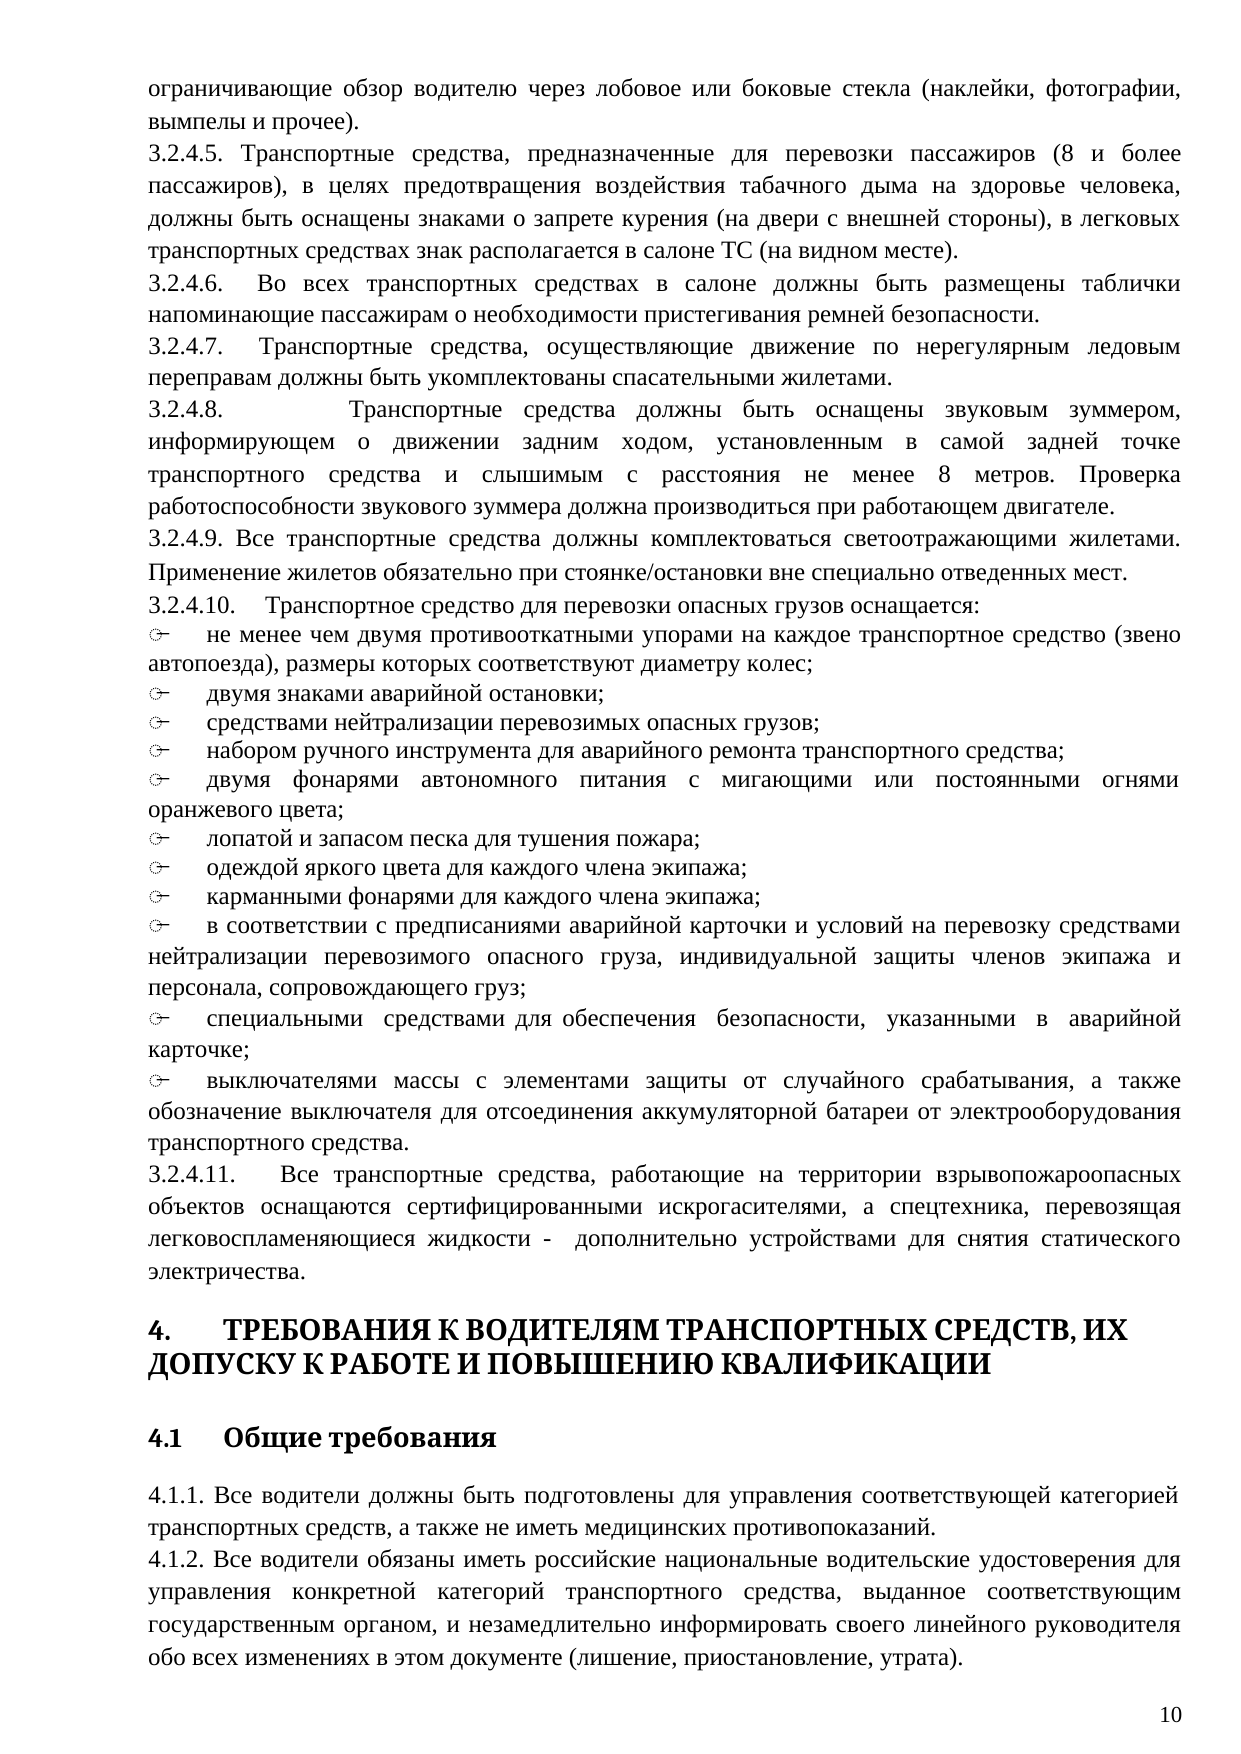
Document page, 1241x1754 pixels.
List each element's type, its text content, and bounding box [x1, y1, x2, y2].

text 3.2.4.10. Транспортное средство для перевозки опасных грузов оснащается: [148, 590, 1182, 619]
subtitle ТРЕБОВАНИЯ К ВОДИТЕЛЯМ ТРАНСПОРТНЫХ СРЕДСТВ, ИХ ДОПУСКУ К РАБОТЕ И ПОВЫШЕНИЮ КВАЛИФИКАЦИИ [148, 1314, 1182, 1382]
text 4.1.2. Все водители обязаны иметь российские национальные водительские удостоверения для управления конкретной категорий транспортного средства, выданное соответствующим государственным органом, и незамедлительно информировать своего линейного руководителя обо всех изменениях в этом документе (лишение, приостановление, утрата). [148, 1544, 1182, 1671]
list в соответствии с предписаниями аварийной карточки и условий на перевозку средствами нейтрализации перевозимого опасного груза, индивидуальной защиты членов экипажа и персонала, сопровождающего груз; [148, 910, 1182, 1001]
list одеждой яркого цвета для каждого члена экипажа; [148, 852, 1182, 881]
subtitle 4.1 Общие требования [148, 1423, 1182, 1454]
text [148, 73, 1182, 134]
list лопатой и запасом песка для тушения пожара; [148, 823, 1182, 852]
text 4.1.1. Все водители должны быть подготовлены для управления соответствующей категорией транспортных средств, а также не иметь медицинских противопоказаний. [148, 1481, 1180, 1541]
text 3.2.4.6. Во всех транспортных средствах в салоне должны быть размещены таблички напоминающие пассажирам о необходимости пристегивания ремней безопасности. [148, 268, 1182, 328]
list двумя знаками аварийной остановки; [148, 678, 1182, 707]
list специальными средствами для обеспечения безопасности, указанными в аварийной карточке; [148, 1003, 1182, 1063]
text 3.2.4.7. Транспортные средства, осуществляющие движение по нерегулярным ледовым переправам должны быть укомплектованы спасательными жилетами. [148, 331, 1182, 391]
text 3.2.4.8. Транспортные средства должны быть оснащены звуковым зуммером, информирующем о движении задним ходом, установленным в самой задней точке транспортного средства и слышимым с расстояния не менее 8 метров. Проверка работоспособности звукового зуммера должна производиться при работающем двигателе. [148, 394, 1182, 520]
list выключателями массы с элементами защиты от случайного срабатывания, а также обозначение выключателя для отсоединения аккумуляторной батареи от электрооборудования транспортного средства. [148, 1065, 1182, 1156]
list средствами нейтрализации перевозимых опасных грузов; [148, 707, 1182, 736]
text 3.2.4.9. Все транспортные средства должны комплектоваться светоотражающими жилетами. Применение жилетов обязательно при стоянке/остановки вне специально отведенных мест. [148, 523, 1182, 586]
list не менее чем двумя противооткатными упорами на каждое транспортное средство (звено автопоезда), размеры которых соответствуют диаметру колес; [148, 619, 1182, 677]
list набором ручного инструмента для аварийного ремонта транспортного средства; [148, 736, 1182, 764]
list двумя фонарями автономного питания с мигающими или постоянными огнями оранжевого цвета; [148, 764, 1180, 823]
text 3.2.4.11. Все транспортные средства, работающие на территории взрывопожароопасных объектов оснащаются сертифицированными искрогасителями, а спецтехника, перевозящая легковоспламеняющиеся жидкости - дополнительно устройствами для снятия статического электричества. [148, 1159, 1182, 1285]
list карманными фонарями для каждого члена экипажа; [148, 881, 1182, 910]
text 3.2.4.5. Транспортные средства, предназначенные для перевозки пассажиров (8 и более пассажиров), в целях предотвращения воздействия табачного дыма на здоровье человека, должны быть оснащены знаками о запрете курения (на двери с внешней стороны), в легковых транспортных средствах знак располагается в салоне ТС (на видном месте). [148, 138, 1182, 264]
